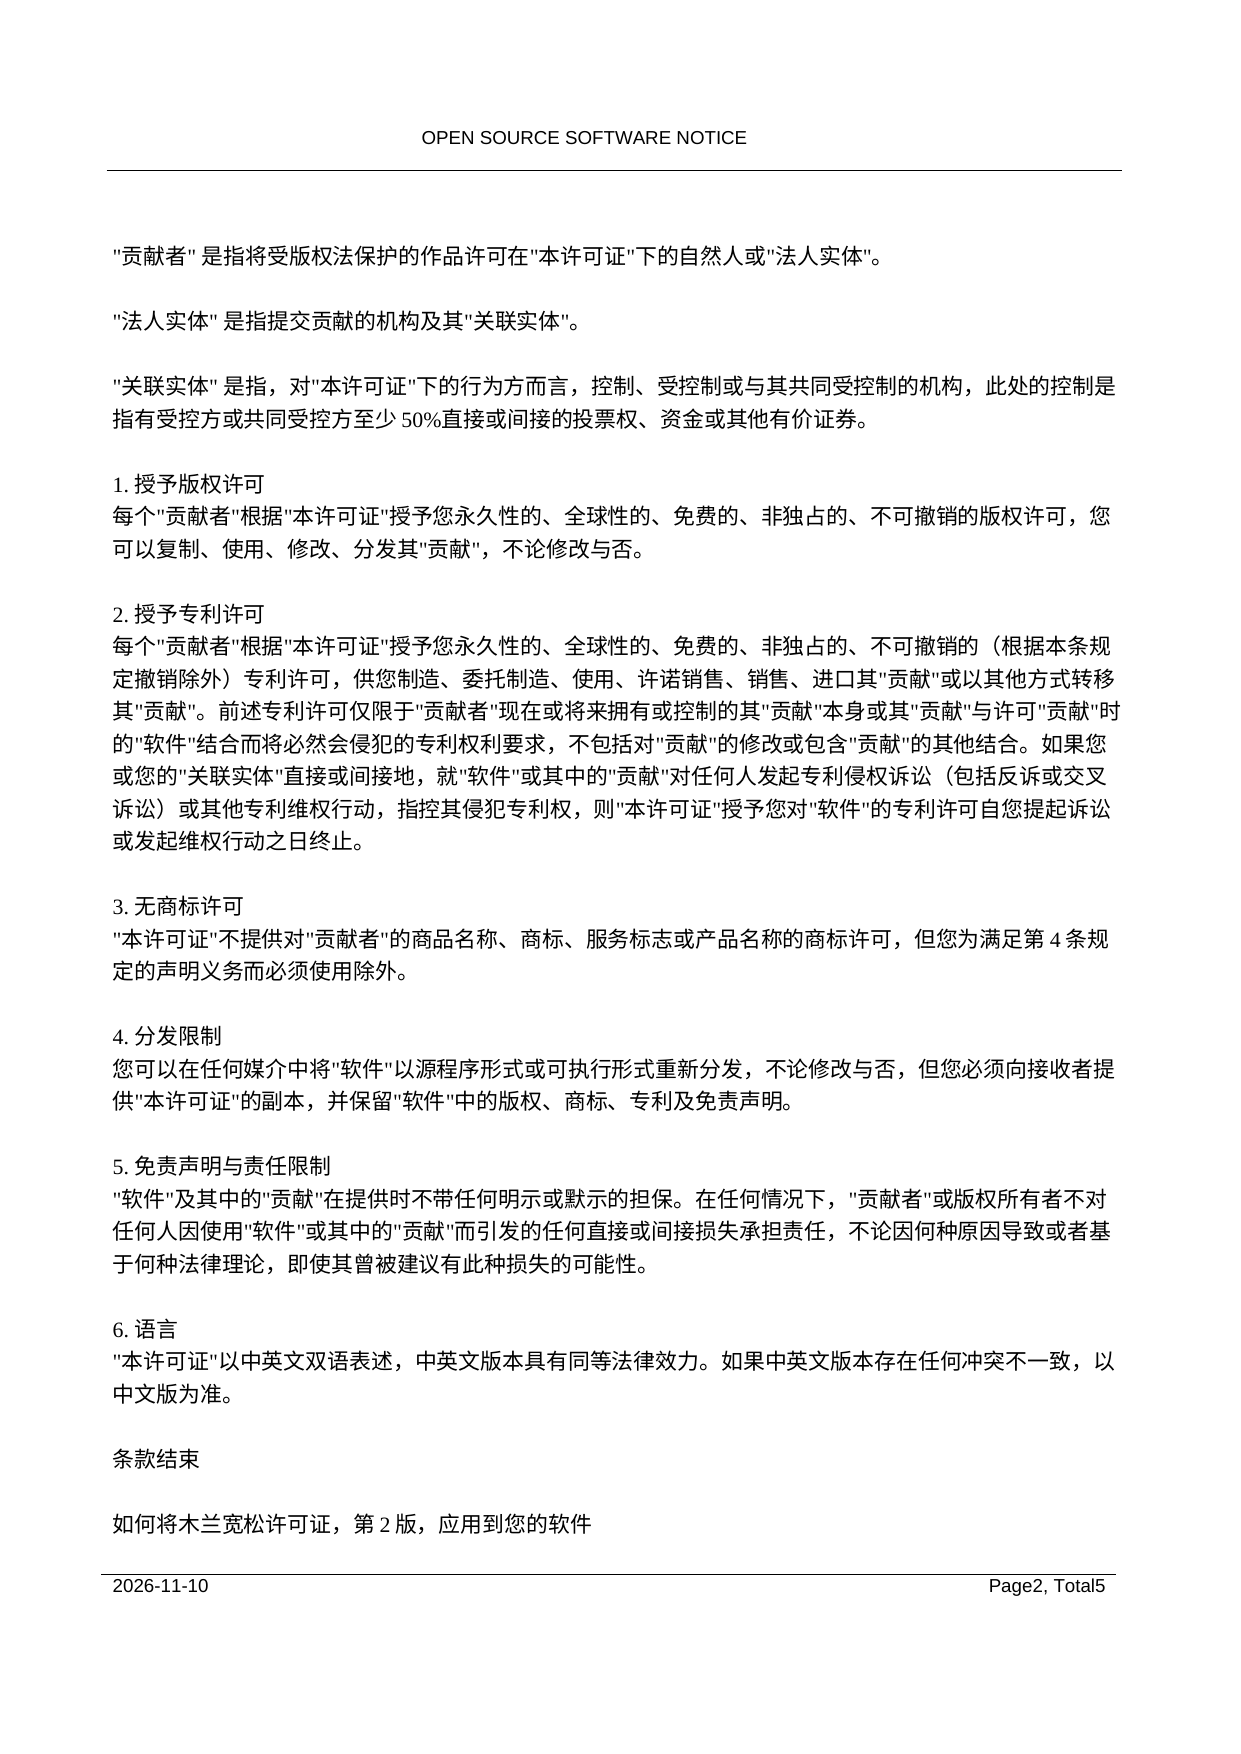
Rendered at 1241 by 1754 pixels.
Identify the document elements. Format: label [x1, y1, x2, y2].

text [112, 206, 1128, 1539]
